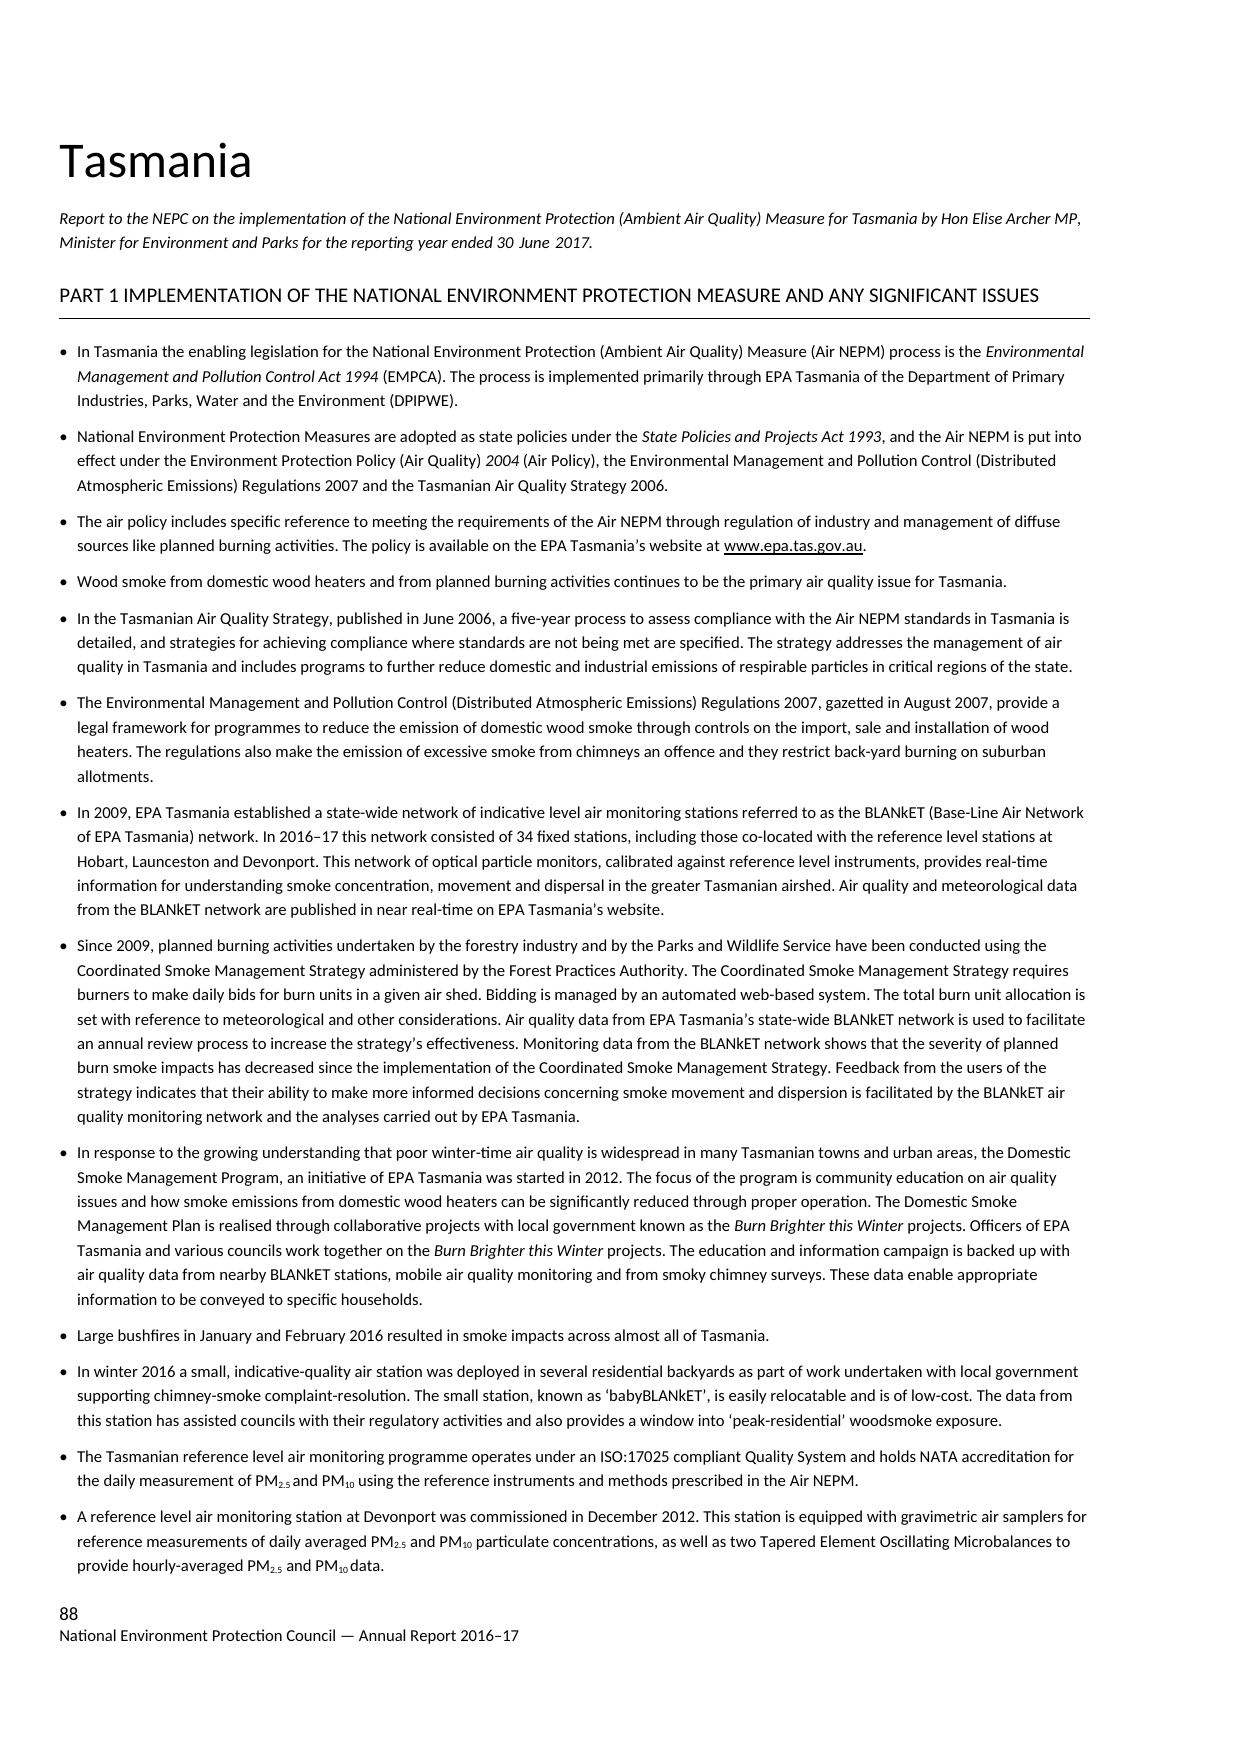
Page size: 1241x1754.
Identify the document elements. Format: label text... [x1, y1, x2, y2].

text • National Environment Protection Measures are adopted as state policies under the State Policies and Projects Act 1993, and the Air NEPM is put into effect under the Environment Protection Policy (Air Quality) 2004 (Air Policy), the Environmental Management and Pollution Control (Distributed Atmospheric Emissions) Regulations 2007 and the Tasmanian Air Quality Strategy 2006. [59, 426, 1090, 495]
text Report to the NEPC on the implementation of the National Environment Protection (Ambient Air Quality) Measure for Tasmania by Hon Elise Archer MP, Minister for Environment and Parks for the reporting year ended 30 June 2017. [59, 208, 1090, 253]
text • In winter 2016 a small, indicative-quality air station was deployed in several residential backyards as part of work undertaken with local government supporting chimney-smoke complaint-resolution. The small station, known as ‘babyBLANkET’, is easily relocatable and is of low-cost. The data from this station has assisted councils with their regulatory activities and also provides a window into ‘peak-residential’ woodsmoke exposure. [59, 1361, 1090, 1430]
text • In 2009, EPA Tasmania established a state-wide network of indicative level air monitoring stations referred to as the BLANkET (Base-Line Air Network of EPA Tasmania) network. In 2016–17 this network consisted of 34 fixed stations, including those co-located with the reference level stations at Hobart, Launceston and Devonport. This network of optical particle monitors, calibrated against reference level instruments, provides real-time information for understanding smoke concentration, movement and dispersal in the greater Tasmanian airshed. Air quality and meteorological data from the BLANkET network are published in near real-time on EPA Tasmania’s website. [59, 802, 1090, 920]
text • In Tasmania the enabling legislation for the National Environment Protection (Ambient Air Quality) Measure (Air NEPM) process is the Environmental Management and Pollution Control Act 1994 (EMPCA). The process is implemented primarily through EPA Tasmania of the Department of Primary Industries, Parks, Water and the Environment (DPIPWE). [59, 341, 1090, 411]
text • In response to the growing understanding that poor winter-time air quality is widespread in many Tasmanian towns and urban areas, the Domestic Smoke Management Program, an initiative of EPA Tasmania was started in 2012. The focus of the program is community education on air quality issues and how smoke emissions from domestic wood heaters can be significantly reduced through proper operation. The Domestic Smoke Management Plan is realised through collaborative projects with local government known as the Burn Brighter this Winter projects. Officers of EPA Tasmania and various councils work together on the Burn Brighter this Winter projects. The education and information campaign is backed up with air quality data from nearby BLANkET stations, mobile air quality monitoring and from smoky chimney surveys. These data enable appropriate information to be conveyed to specific households. [59, 1142, 1090, 1309]
text • The air policy includes specific reference to meeting the requirements of the Air NEPM through regulation of industry and management of diffuse sources like planned burning activities. The policy is available on the EPA Tasmania’s website at www.epa.tas.gov.au. [59, 511, 1090, 556]
text PART 1 Implementation of the National Environment Protection Measure and any significant issues [59, 282, 1090, 318]
text • In the Tasmanian Air Quality Strategy, published in June 2006, a five-year process to assess compliance with the Air NEPM standards in Tasmania is detailed, and strategies for achieving compliance where standards are not being met are specified. The strategy addresses the management of air quality in Tasmania and includes programs to further reduce domestic and industrial emissions of respirable particles in critical regions of the state. [59, 608, 1090, 677]
text • The Tasmanian reference level air monitoring programme operates under an ISO:17025 compliant Quality System and holds NATA accreditation for the daily measurement of PM2.5 and PM10 using the reference instruments and methods prescribed in the Air NEPM. [59, 1446, 1090, 1491]
subtitle Tasmania [59, 129, 1090, 190]
text • Wood smoke from domestic wood heaters and from planned burning activities continues to be the primary air quality issue for Tasmania. [59, 572, 1090, 592]
text • The Environmental Management and Pollution Control (Distributed Atmospheric Emissions) Regulations 2007, gazetted in August 2007, provide a legal framework for programmes to reduce the emission of domestic wood smoke through controls on the import, sale and installation of wood heaters. The regulations also make the emission of excessive smoke from chimneys an offence and they restrict back-yard burning on suburban allotments. [59, 693, 1090, 786]
text • Since 2009, planned burning activities undertaken by the forestry industry and by the Parks and Wildlife Service have been conducted using the Coordinated Smoke Management Strategy administered by the Forest Practices Authority. The Coordinated Smoke Management Strategy requires burners to make daily bids for burn units in a given air shed. Bidding is managed by an automated web-based system. The total burn unit allocation is set with reference to meteorological and other considerations. Air quality data from EPA Tasmania’s state-wide BLANkET network is used to facilitate an annual review process to increase the strategy’s effectiveness. Monitoring data from the BLANkET network shows that the severity of planned burn smoke impacts has decreased since the implementation of the Coordinated Smoke Management Strategy. Feedback from the users of the strategy indicates that their ability to make more informed decisions concerning smoke movement and dispersion is facilitated by the BLANkET air quality monitoring network and the analyses carried out by EPA Tasmania. [59, 936, 1090, 1127]
text • Large bushfires in January and February 2016 resulted in smoke impacts across almost all of Tasmania. [59, 1325, 1090, 1345]
text • A reference level air monitoring station at Devonport was commissioned in December 2012. This station is equipped with gravimetric air samplers for reference measurements of daily averaged PM2.5 and PM10 particulate concentrations, as well as two Tapered Element Oscillating Microbalances to provide hourly-averaged PM2.5 and PM10 data. [59, 1506, 1090, 1576]
